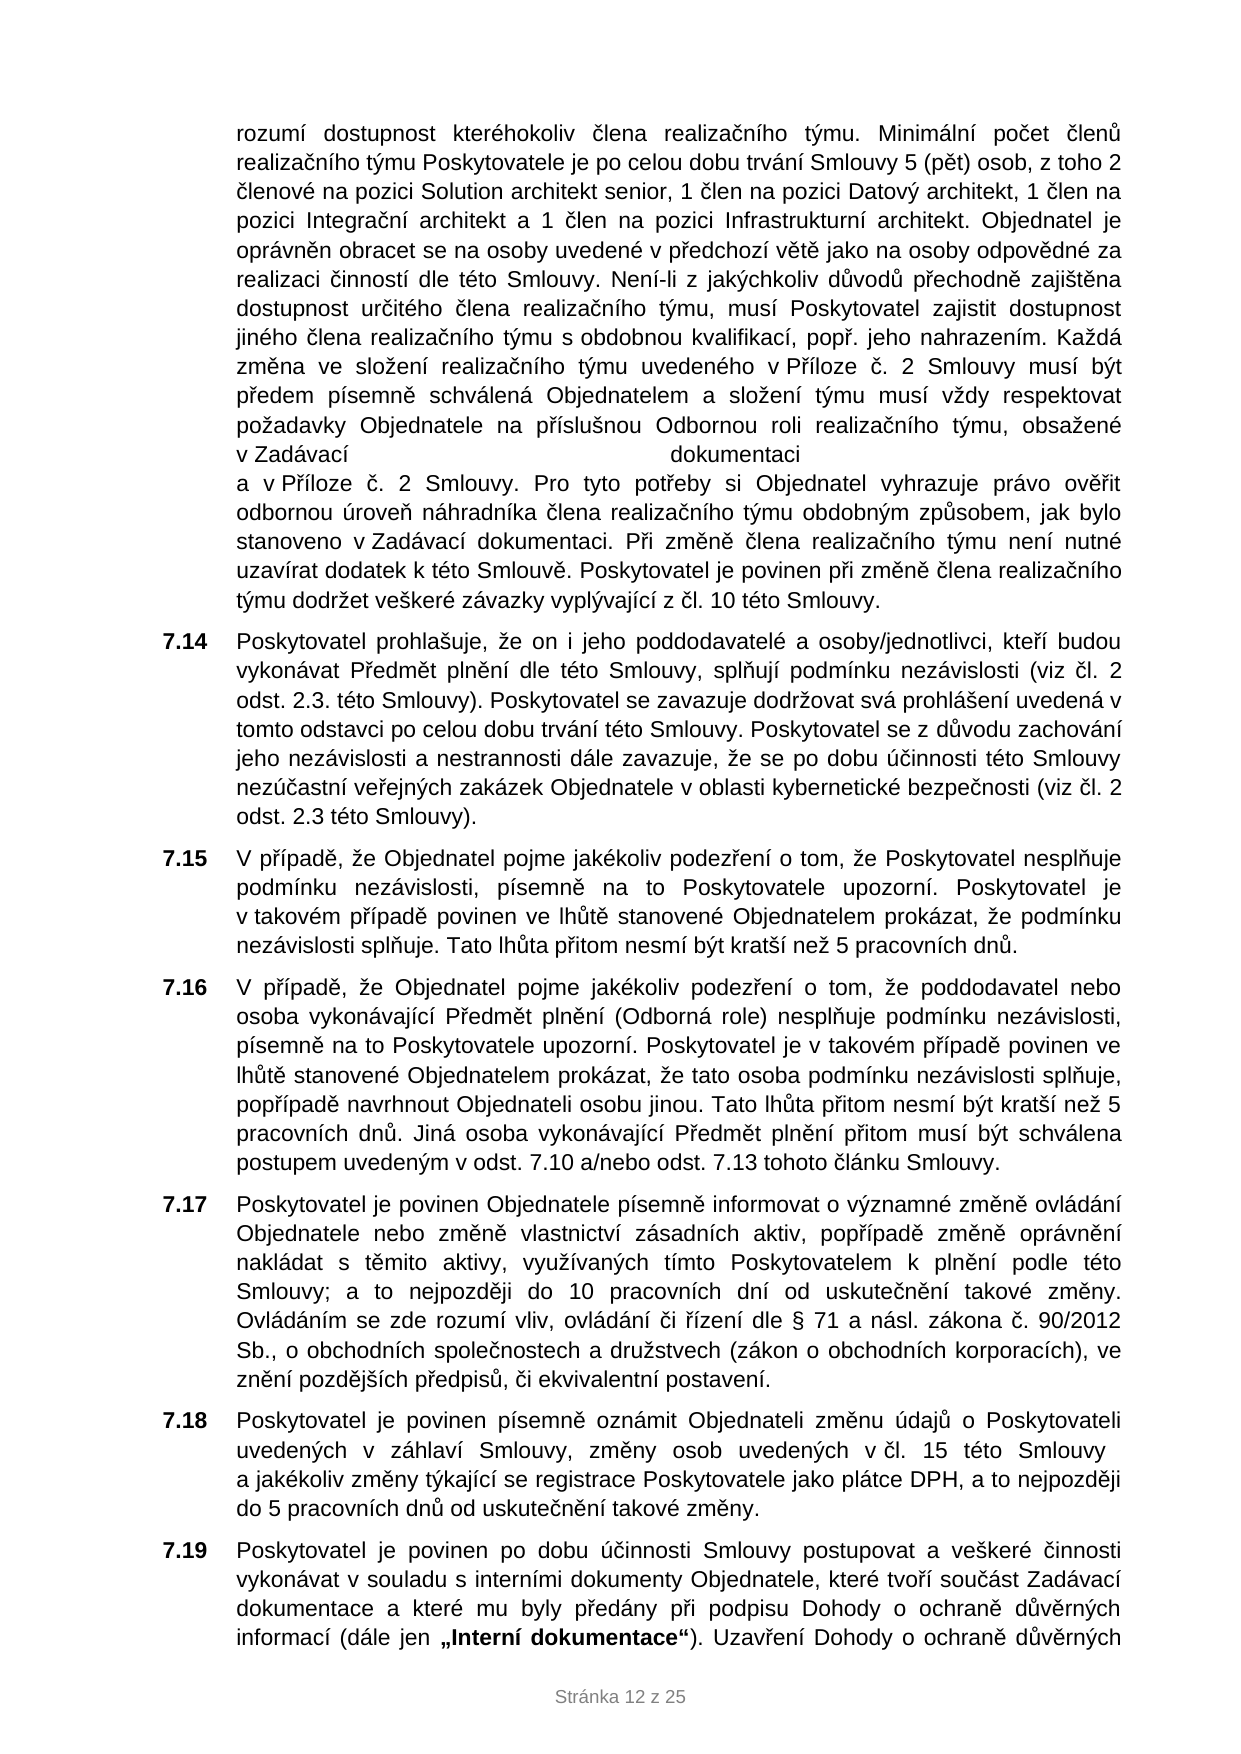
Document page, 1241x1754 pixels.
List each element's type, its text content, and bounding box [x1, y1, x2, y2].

text V případě, že Objednatel pojme jakékoliv podezření o tom, že poddodavatel nebo osoba vykonávající Předmět plnění (Odborná role) nesplňuje podmínku nezávislosti, písemně na to Poskytovatele upozorní. Poskytovatel je v takovém případě povinen ve lhůtě stanovené Objednatelem prokázat, že tato osoba podmínku nezávislosti splňuje, popřípadě navrhnout Objednateli osobu jinou. Tato lhůta přitom nesmí být kratší než 5 pracovních dnů. Jiná osoba vykonávající Předmět plnění přitom musí být schválena postupem uvedeným v odst. 7.10 a/nebo odst. 7.13 tohoto článku Smlouvy. [162, 972, 1122, 1176]
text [162, 1535, 1122, 1651]
text Poskytovatel je povinen Objednatele písemně informovat o významné změně ovládání Objednatele nebo změně vlastnictví zásadních aktiv, popřípadě změně oprávnění nakládat s těmito aktivy, využívaných tímto Poskytovatelem k plnění podle této Smlouvy; a to nejpozději do 10 pracovních dní od uskutečnění takové změny. Ovládáním se zde rozumí vliv, ovládání či řízení dle § 71 a násl. zákona č. 90/2012 Sb., o obchodních společnostech a družstvech (zákon o obchodních korporacích), ve znění pozdějších předpisů, či ekvivalentní postavení. [162, 1189, 1122, 1393]
text Poskytovatel prohlašuje, že on i jeho poddodavatelé a osoby/jednotlivci, kteří budou vykonávat Předmět plnění dle této Smlouvy, splňují podmínku nezávislosti (viz čl. 2 odst. 2.3. této Smlouvy). Poskytovatel se zavazuje dodržovat svá prohlášení uvedená v tomto odstavci po celou dobu trvání této Smlouvy. Poskytovatel se z důvodu zachování jeho nezávislosti a nestrannosti dále zavazuje, že se po dobu účinnosti této Smlouvy nezúčastní veřejných zakázek Objednatele v oblasti kybernetické bezpečnosti (viz čl. 2 odst. 2.3 této Smlouvy). [162, 626, 1122, 831]
text V případě, že Objednatel pojme jakékoliv podezření o tom, že Poskytovatel nesplňuje podmínku nezávislosti, písemně na to Poskytovatele upozorní. Poskytovatel je v takovém případě povinen ve lhůtě stanovené Objednatelem prokázat, že podmínku nezávislosti splňuje. Tato lhůta přitom nesmí být kratší než 5 pracovních dnů. [162, 843, 1122, 960]
text Poskytovatel je povinen písemně oznámit Objednateli změnu údajů o Poskytovateli uvedených v záhlaví Smlouvy, změny osob uvedených v čl. 15 této Smlouvy a jakékoliv změny týkající se registrace Poskytovatele jako plátce DPH, a to nejpozději do 5 pracovních dnů od uskutečnění takové změny. [162, 1406, 1122, 1522]
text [162, 118, 1122, 614]
